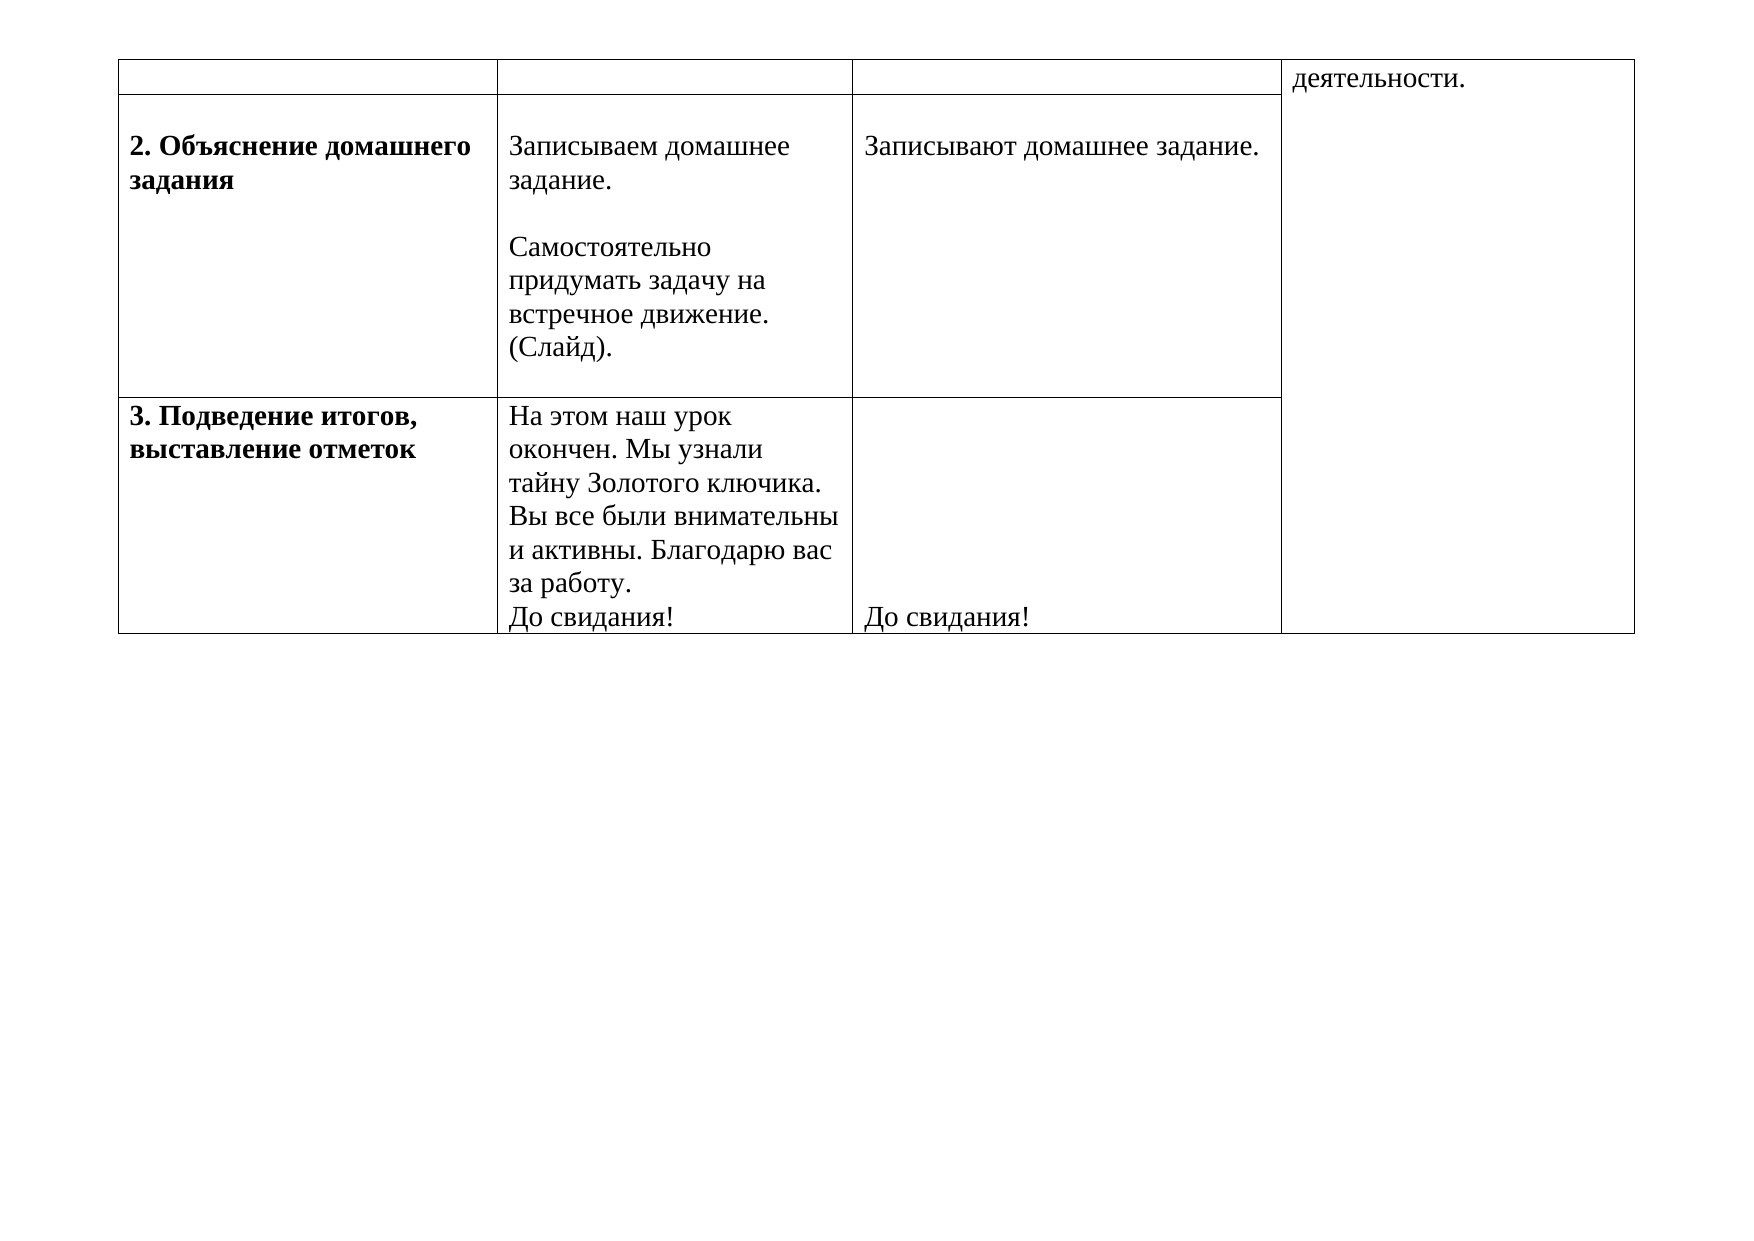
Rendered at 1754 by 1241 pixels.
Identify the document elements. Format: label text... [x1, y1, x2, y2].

table_cell Записывают домашнее задание. [853, 95, 1281, 397]
table_cell Записываем домашнее задание. Самостоятельно придумать задачу на встречное движение. (Слайд). [498, 95, 852, 397]
table_cell До свидания! [853, 398, 1281, 632]
table_cell На этом наш урок окончен. Мы узнали тайну Золотого ключика. Вы все были внимательны и активны. Благодарю вас за работу. До свидания! [498, 398, 852, 632]
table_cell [1282, 60, 1634, 632]
table_cell 2. Объяснение домашнего задания [119, 95, 497, 397]
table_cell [853, 60, 1281, 94]
table_cell 3. Подведение итогов, выставление отметок [119, 398, 497, 632]
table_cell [498, 60, 852, 94]
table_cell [119, 60, 497, 94]
